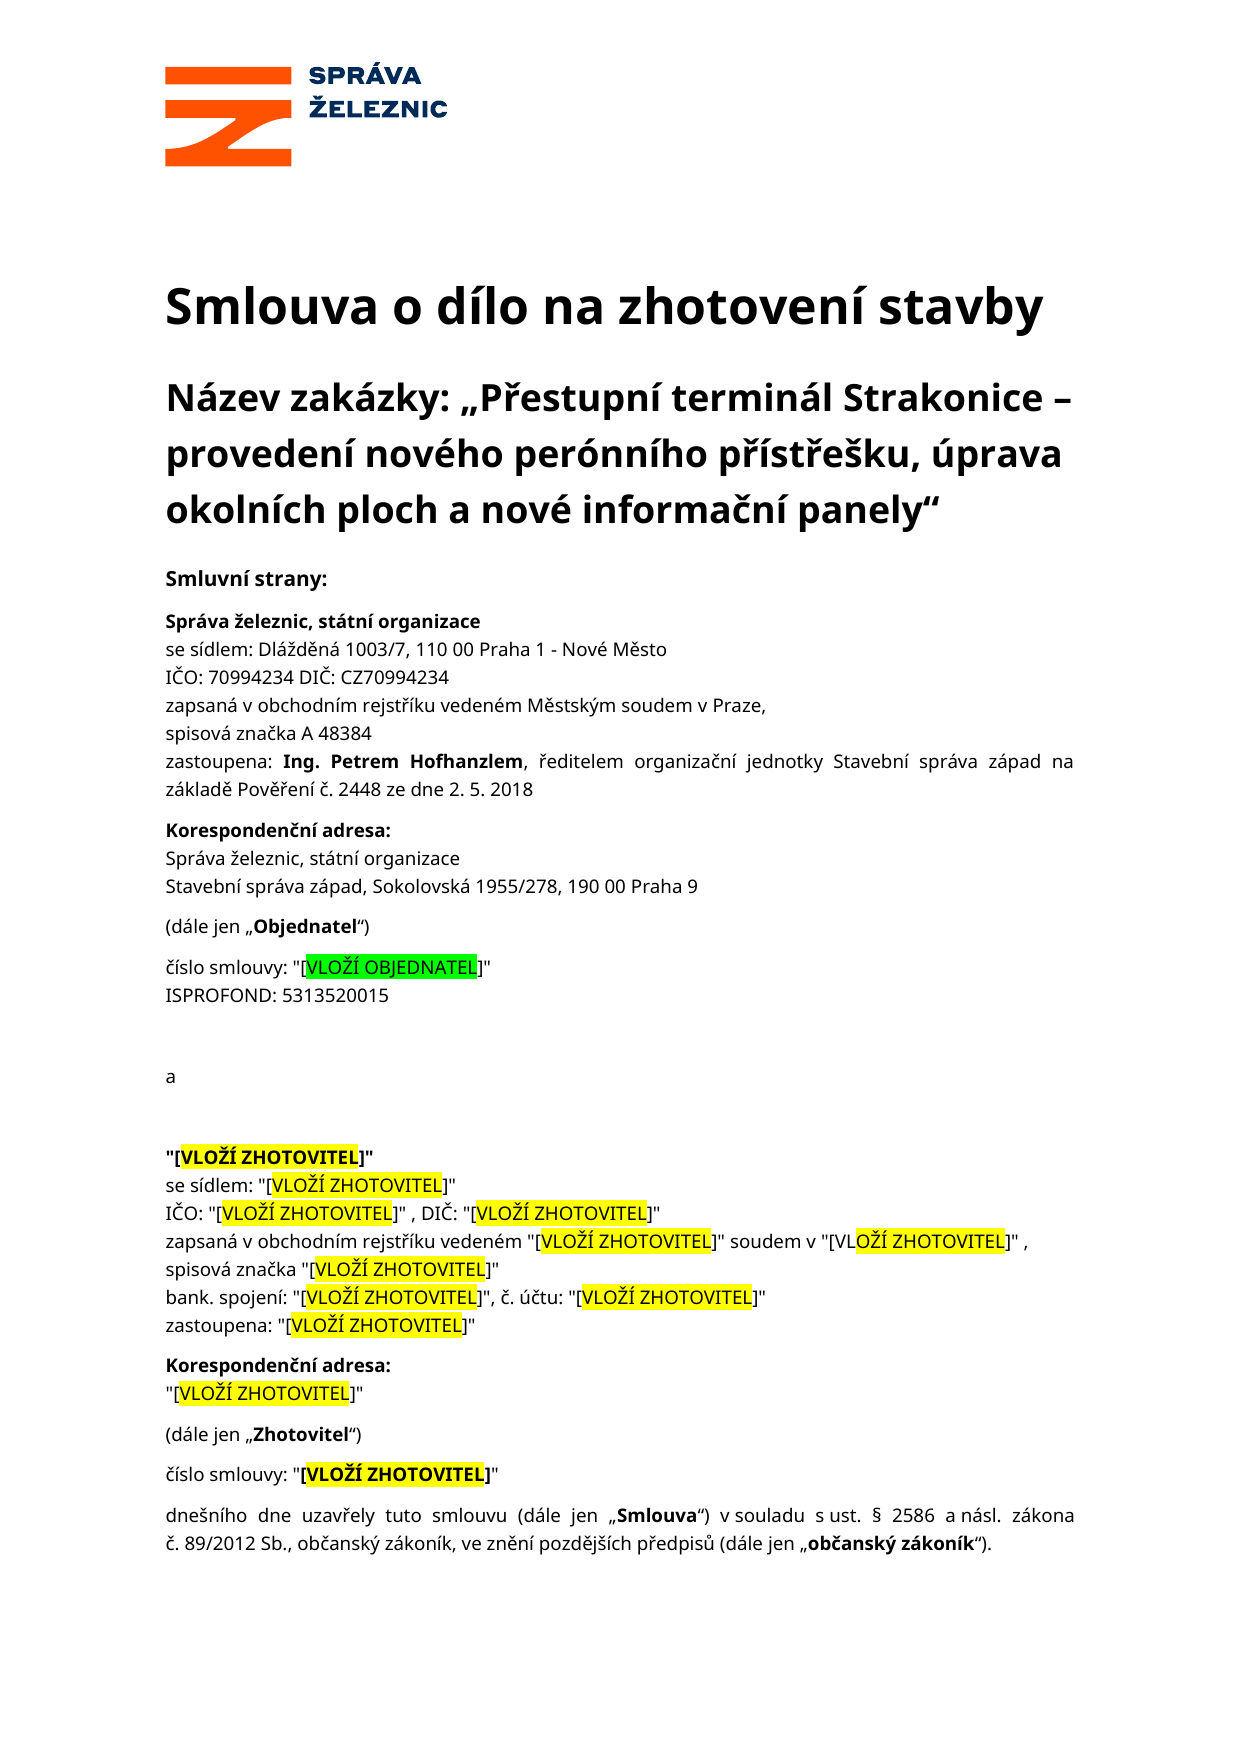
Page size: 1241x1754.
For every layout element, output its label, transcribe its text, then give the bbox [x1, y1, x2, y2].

text se sídlem: Dlážděná 1003/7, 110 00 Praha 1 - Nové Město [165, 636, 1075, 662]
text zastoupena: Ing. Petrem Hofhanzlem, ředitelem organizační jednotky Stavební správa západ na základě Pověření č. 2448 ze dne 2. 5. 2018 [165, 748, 1075, 802]
text Smluvní strany: [165, 564, 1075, 593]
text se sídlem: "[VLOŽÍ ZHOTOVITEL]" [442, 1172, 1075, 1198]
text číslo smlouvy: "[VLOŽÍ OBJEDNATEL]" [165, 954, 306, 979]
text číslo smlouvy: "[VLOŽÍ ZHOTOVITEL]" [484, 1462, 1075, 1487]
text zastoupena: "[VLOŽÍ ZHOTOVITEL]" [165, 1312, 291, 1338]
text Název zakázky: „Přestupní terminál Strakonice – provedení nového perónního přístřešku, úprava okolních ploch a nové informační panely“ [165, 371, 1075, 534]
text číslo smlouvy: "[VLOŽÍ ZHOTOVITEL]" [165, 1462, 306, 1487]
text se sídlem: "[VLOŽÍ ZHOTOVITEL]" [165, 1172, 272, 1198]
text dnešního dne uzavřely tuto smlouvu (dále jen „Smlouva“) v souladu s ust. § 2586 a násl. zákona č. 89/2012 Sb., občanský zákoník, ve znění pozdějších předpisů (dále jen „občanský zákoník“). [165, 1502, 1075, 1556]
text ISPROFOND: 5313520015 [165, 982, 1075, 1007]
text zapsaná v obchodním rejstříku vedeném Městským soudem v Praze, [165, 692, 1075, 718]
text zapsaná v obchodním rejstříku vedeném "[VLOŽÍ ZHOTOVITEL]" soudem v "[VLOŽÍ ZHOTOVITEL]" , [165, 1228, 541, 1254]
text Korespondenční adresa: [165, 817, 1075, 842]
text Správa železnic, státní organizace [165, 608, 1075, 634]
text Stavební správa západ, Sokolovská 1955/278, 190 00 Praha 9 [165, 873, 1075, 898]
text "[VLOŽÍ ZHOTOVITEL]" [358, 1144, 1075, 1169]
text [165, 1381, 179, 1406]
text spisová značka "[VLOŽÍ ZHOTOVITEL]" [165, 1256, 315, 1282]
text IČO: 70994234 DIČ: CZ70994234 [165, 664, 1075, 690]
text (dále jen „Zhotovitel“) [165, 1421, 1075, 1447]
text bank. spojení: "[VLOŽÍ ZHOTOVITEL]", č. účtu: "[VLOŽÍ ZHOTOVITEL]" [752, 1284, 1075, 1310]
text IČO: "[VLOŽÍ ZHOTOVITEL]" , DIČ: "[VLOŽÍ ZHOTOVITEL]" [647, 1200, 1075, 1226]
text "[VLOŽÍ ZHOTOVITEL]" [349, 1381, 1075, 1406]
text Správa železnic, státní organizace [165, 845, 1075, 870]
text číslo smlouvy: "[VLOŽÍ OBJEDNATEL]" [477, 954, 1075, 979]
text spisová značka "[VLOŽÍ ZHOTOVITEL]" [485, 1256, 1075, 1282]
text Smlouva o dílo na zhotovení stavby [165, 271, 1075, 339]
text spisová značka A 48384 [165, 720, 1075, 746]
text zastoupena: "[VLOŽÍ ZHOTOVITEL]" [462, 1312, 1075, 1338]
text (dále jen „Objednatel“) [165, 913, 1075, 939]
text a [165, 1063, 1075, 1088]
text Korespondenční adresa: [165, 1353, 1075, 1378]
